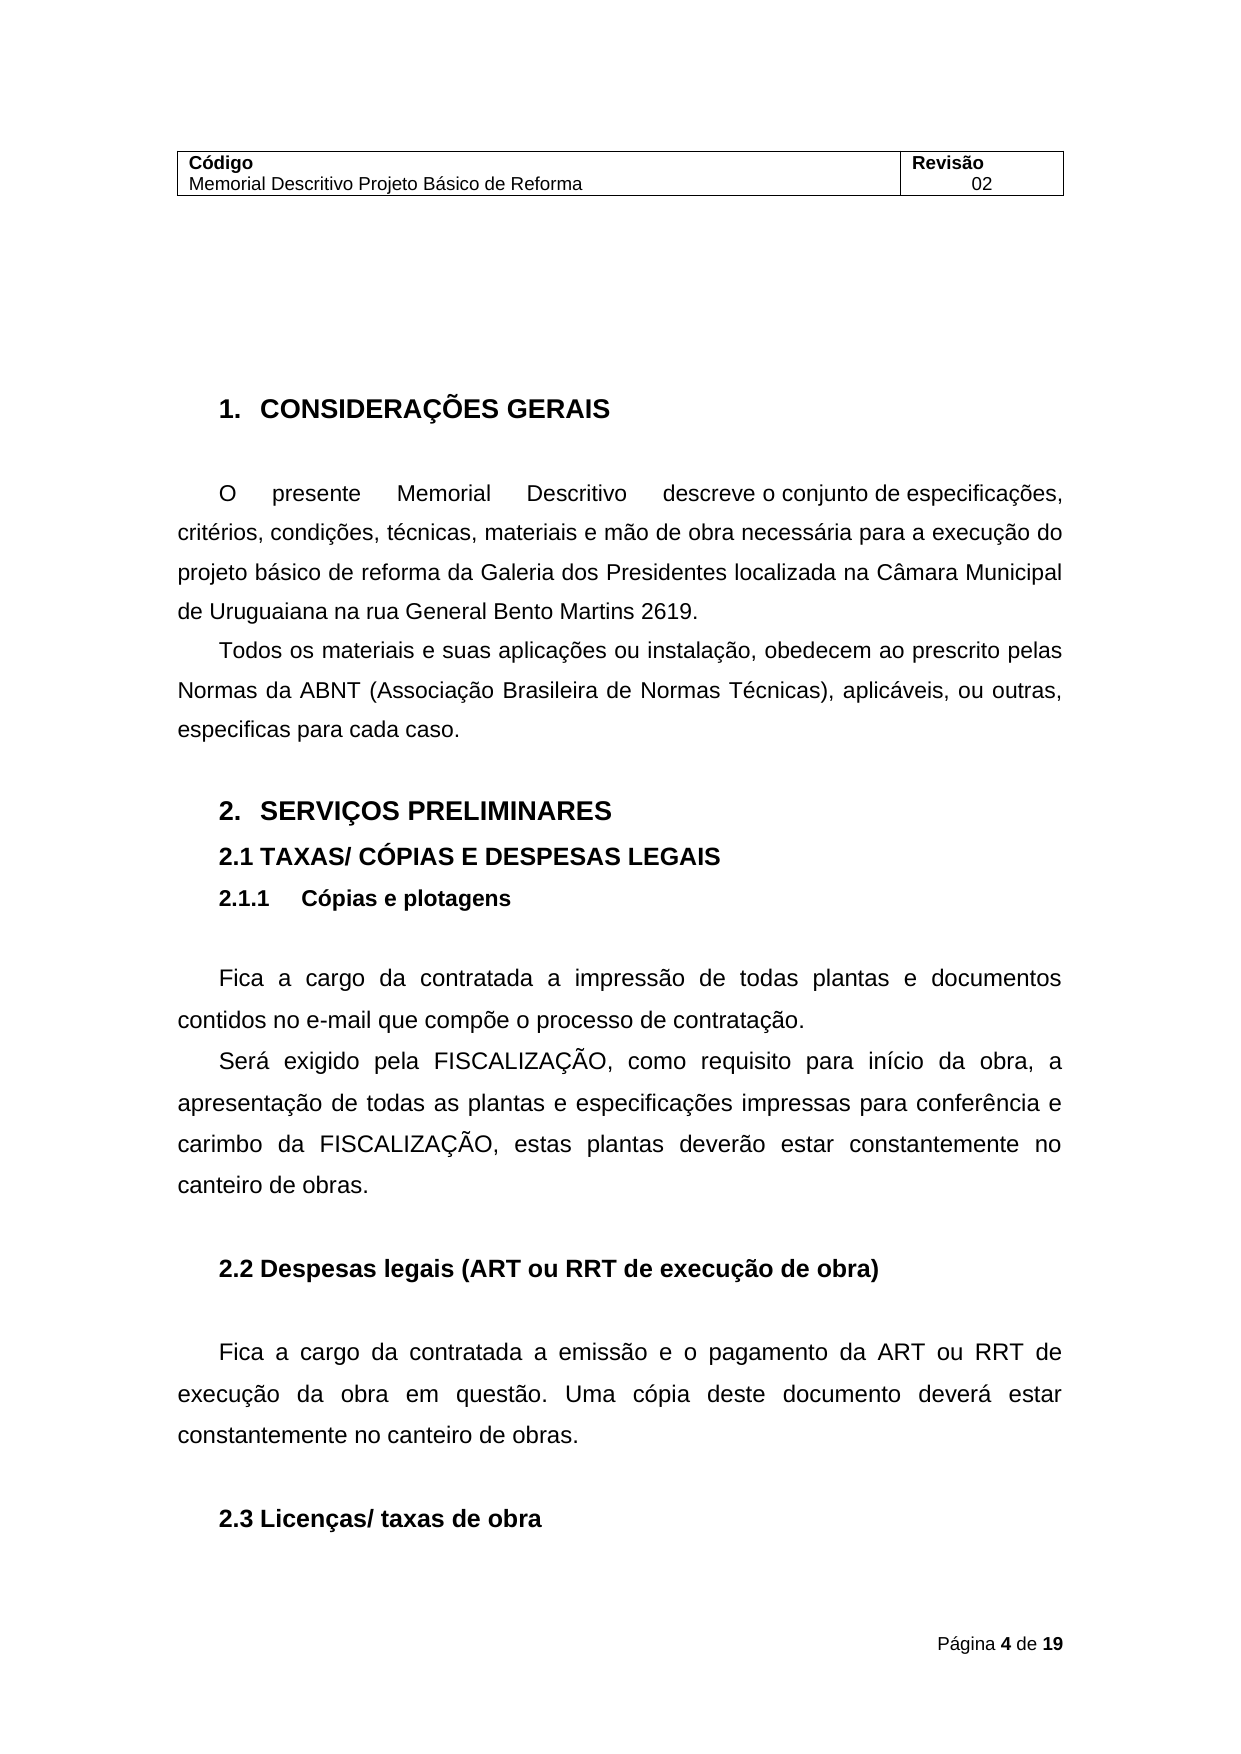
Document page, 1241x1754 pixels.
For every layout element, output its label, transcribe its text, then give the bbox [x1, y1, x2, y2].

text Todos os materiais e suas aplicações ou instalação, obedecem ao prescrito pelas Normas da ABNT (Associação Brasileira de Normas Técnicas), aplicáveis, ou outras, especificas para cada caso. [177, 637, 1063, 743]
subtitle SERVIÇOS PRELIMINARES [177, 795, 1063, 827]
text Fica a cargo da contratada a impressão de todas plantas e documentos contidos no e-mail que compõe o processo de contratação. [177, 964, 1063, 1033]
text Será exigido pela FISCALIZAÇÃO, como requisito para início da obra, a apresentação de todas as plantas e especificações impressas para conferência e carimbo da FISCALIZAÇÃO, estas plantas deverão estar constantemente no canteiro de obras. [177, 1047, 1063, 1199]
subtitle CONSIDERAÇÕES GERAIS [177, 393, 1063, 424]
text Fica a cargo da contratada a emissão e o pagamento da ART ou RRT de execução da obra em questão. Uma cópia deste documento deverá estar constantemente no canteiro de obras. [177, 1338, 1063, 1449]
subtitle Despesas legais (ART ou RRT de execução de obra) [177, 1254, 1063, 1283]
text O presente Memorial Descritivo descreve o conjunto de especificações, critérios, condições, técnicas, materiais e mão de obra necessária para a execução do projeto básico de reforma da Galeria dos Presidentes localizada na Câmara Municipal de Uruguaiana na rua General Bento Martins 2619. [177, 479, 1063, 624]
subtitle Cópias e plotagens [177, 885, 1063, 912]
subtitle Licenças/ taxas de obra [177, 1504, 1063, 1532]
subtitle TAXAS/ CÓPIAS E DESPESAS LEGAIS [177, 842, 1063, 871]
